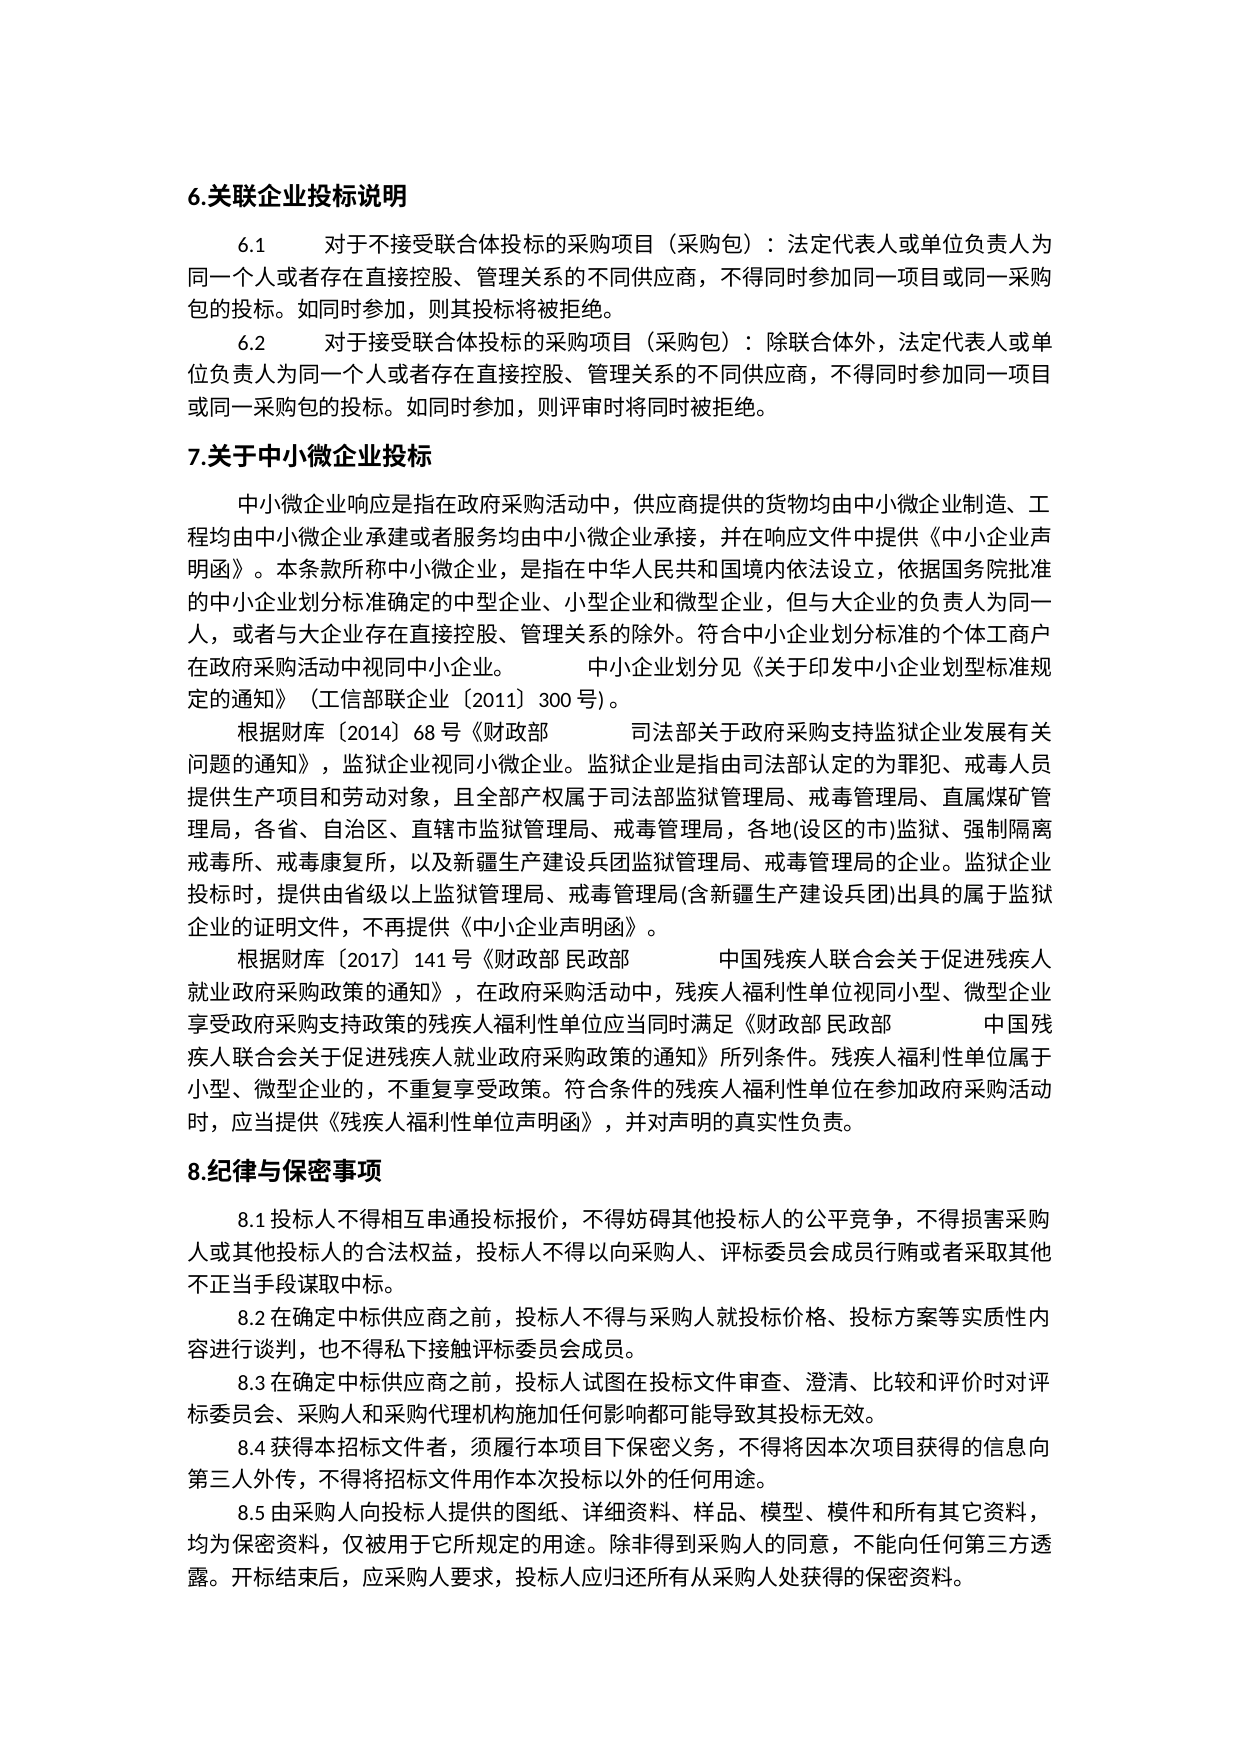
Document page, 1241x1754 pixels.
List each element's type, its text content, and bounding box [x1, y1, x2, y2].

text 8.3在确定中标供应商之前，投标人试图在投标文件审查、澄清、比较和评价时对评标委员会、采购人和采购代理机构施加任何影响都可能导致其投标无效。 [187, 1364, 1053, 1429]
text 8.纪律与保密事项 [187, 1137, 1053, 1202]
text 8.5由采购人向投标人提供的图纸、详细资料、样品、模型、模件和所有其它资料，均为保密资料，仅被用于它所规定的用途。除非得到采购人的同意，不能向任何第三方透露。开标结束后，应采购人要求，投标人应归还所有从采购人处获得的保密资料。 [187, 1494, 1053, 1592]
text 6.2 对于接受联合体投标的采购项目（采购包）：除联合体外，法定代表人或单位负责人为同一个人或者存在直接控股、管理关系的不同供应商，不得同时参加同一项目或同一采购包的投标。如同时参加，则评审时将同时被拒绝。 [187, 324, 1053, 422]
text 中小微企业响应是指在政府采购活动中，供应商提供的货物均由中小微企业制造、工程均由中小微企业承建或者服务均由中小微企业承接，并在响应文件中提供《中小企业声明函》。本条款所称中小微企业，是指在中华人民共和国境内依法设立，依据国务院批准的中小企业划分标准确定的中型企业、小型企业和微型企业，但与大企业的负责人为同一人，或者与大企业存在直接控股、管理关系的除外。符合中小企业划分标准的个体工商户，在政府采购活动中视同中小企业。 中小企业划分见《关于印发中小企业划型标准规定的通知》（工信部联企业〔2011〕300号) 。 [187, 487, 1053, 714]
text 7.关于中小微企业投标 [187, 422, 1053, 487]
text 8.4获得本招标文件者，须履行本项目下保密义务，不得将因本次项目获得的信息向第三人外传，不得将招标文件用作本次投标以外的任何用途。 [187, 1429, 1053, 1494]
text 根据财库〔2014〕68号《财政部 司法部关于政府采购支持监狱企业发展有关问题的通知》，监狱企业视同小微企业。监狱企业是指由司法部认定的为罪犯、戒毒人员提供生产项目和劳动对象，且全部产权属于司法部监狱管理局、戒毒管理局、直属煤矿管理局，各省、自治区、直辖市监狱管理局、戒毒管理局，各地(设区的市)监狱、强制隔离戒毒所、戒毒康复所，以及新疆生产建设兵团监狱管理局、戒毒管理局的企业。监狱企业投标时，提供由省级以上监狱管理局、戒毒管理局(含新疆生产建设兵团)出具的属于监狱企业的证明文件，不再提供《中小企业声明函》。 [187, 714, 1053, 942]
text 6.关联企业投标说明 [187, 162, 1053, 227]
text 根据财库〔2017〕141号《财政部 民政部 中国残疾人联合会关于促进残疾人就业政府采购政策的通知》，在政府采购活动中，残疾人福利性单位视同小型、微型企业，享受政府采购支持政策的残疾人福利性单位应当同时满足《财政部 民政部 中国残疾人联合会关于促进残疾人就业政府采购政策的通知》所列条件。残疾人福利性单位属于小型、微型企业的，不重复享受政策。符合条件的残疾人福利性单位在参加政府采购活动时，应当提供《残疾人福利性单位声明函》，并对声明的真实性负责。 [187, 942, 1053, 1137]
text 8.2在确定中标供应商之前，投标人不得与采购人就投标价格、投标方案等实质性内容进行谈判，也不得私下接触评标委员会成员。 [187, 1299, 1053, 1364]
text 6.1 对于不接受联合体投标的采购项目（采购包）：法定代表人或单位负责人为同一个人或者存在直接控股、管理关系的不同供应商，不得同时参加同一项目或同一采购包的投标。如同时参加，则其投标将被拒绝。 [187, 227, 1053, 324]
text 8.1投标人不得相互串通投标报价，不得妨碍其他投标人的公平竞争，不得损害采购人或其他投标人的合法权益，投标人不得以向采购人、评标委员会成员行贿或者采取其他不正当手段谋取中标。 [187, 1202, 1053, 1299]
